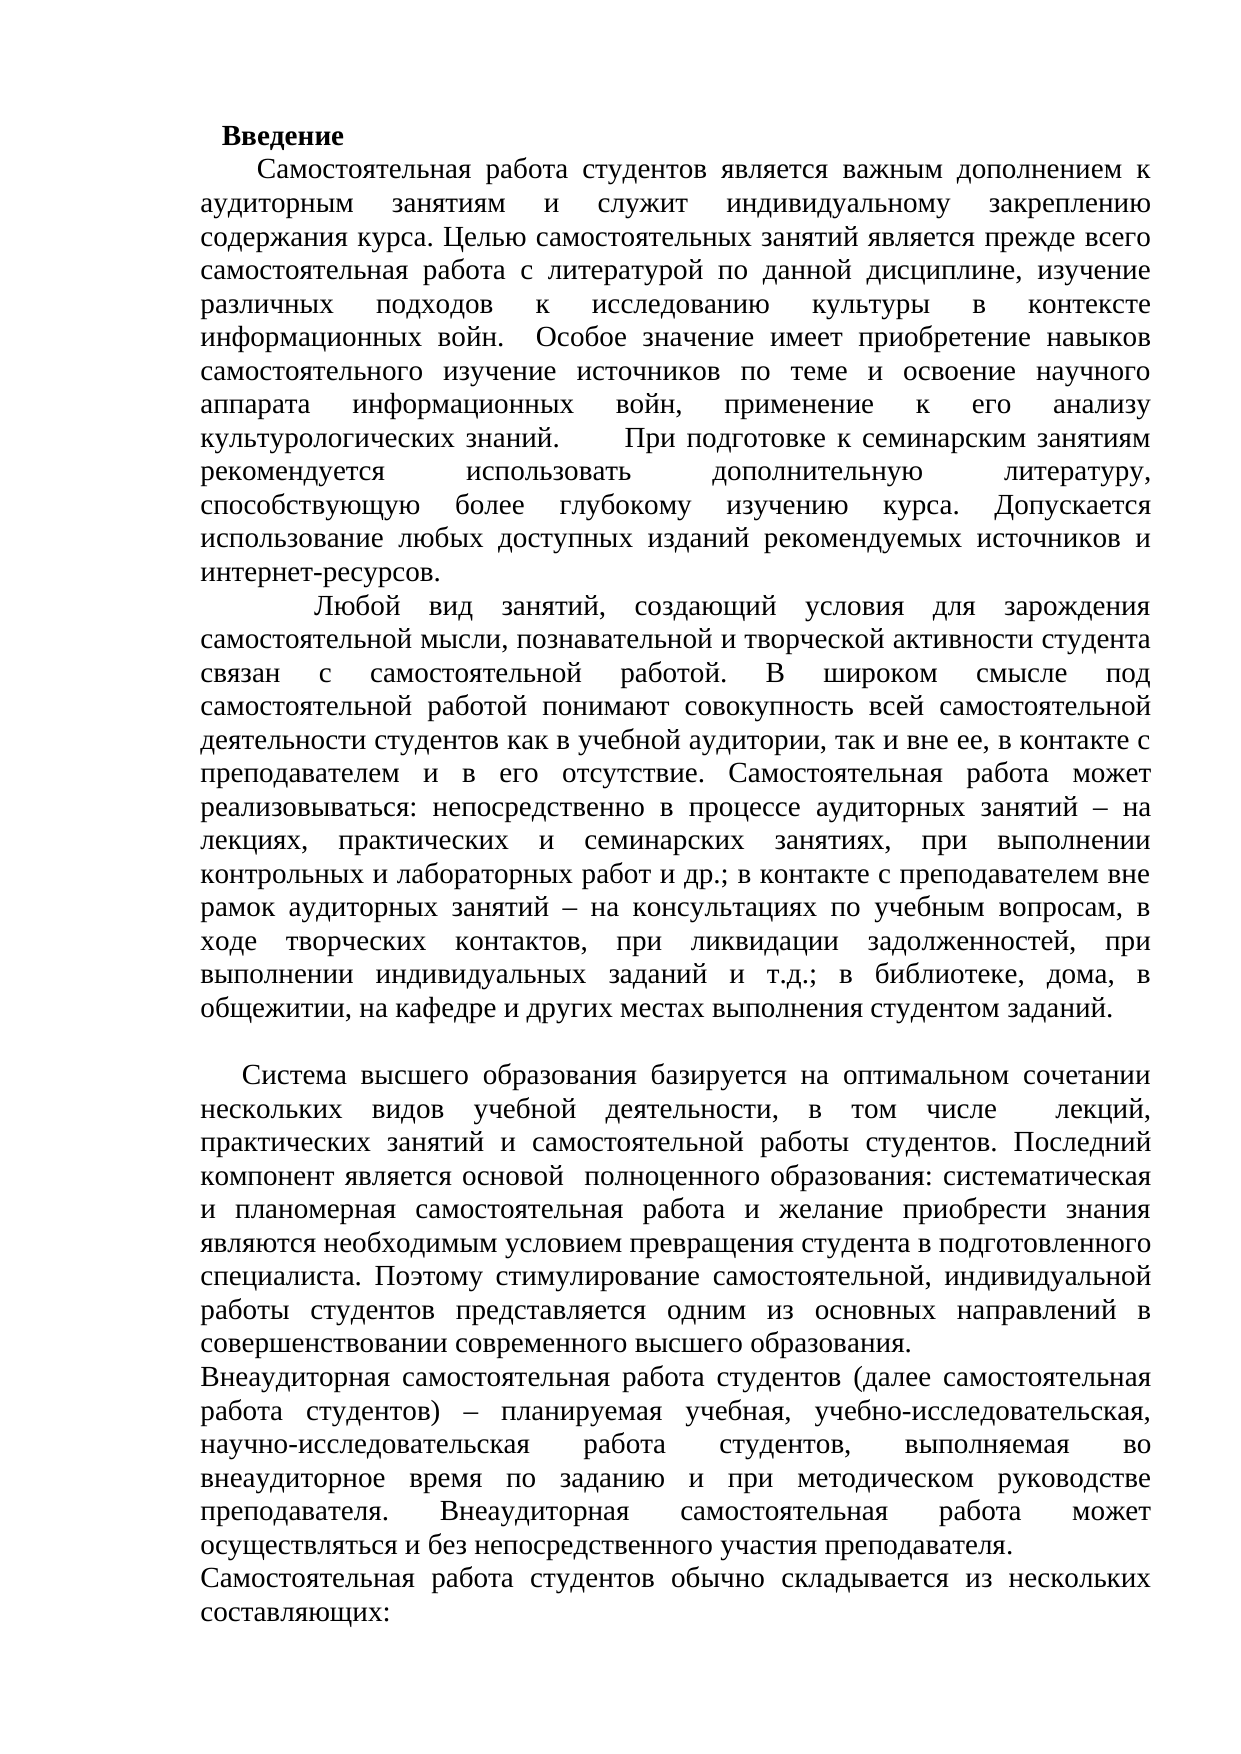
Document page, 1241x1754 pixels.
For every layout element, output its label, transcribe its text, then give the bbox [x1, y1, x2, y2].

text Любой вид занятий, создающий условия для зарождения самостоятельной мысли, познавательной и творческой активности студента связан с самостоятельной работой. В широком смысле под самостоятельной работой понимают совокупность всей самостоятельной деятельности студентов как в учебной аудитории, так и вне ее, в контакте с преподавателем и в его отсутствие. Самостоятельная работа может реализовываться: непосредственно в процессе аудиторных занятий – на лекциях, практических и семинарских занятиях, при выполнении контрольных и лабораторных работ и др.; в контакте с преподавателем вне рамок аудиторных занятий – на консультациях по учебным вопросам, в ходе творческих контактов, при ликвидации задолженностей, при выполнении индивидуальных заданий и т.д.; в библиотеке, дома, в общежитии, на кафедре и других местах выполнения студентом заданий. [200, 588, 1152, 1024]
text Система высшего образования базируется на оптимальном сочетании нескольких видов учебной деятельности, в том числе лекций, практических занятий и самостоятельной работы студентов. Последний компонент является основой полноценного образования: систематическая и планомерная самостоятельная работа и желание приобрести знания являются необходимым условием превращения студента в подготовленного специалиста. Поэтому стимулирование самостоятельной, индивидуальной работы студентов представляется одним из основных направлений в совершенствовании современного высшего образования. [200, 1057, 1152, 1359]
text Самостоятельная работа студентов обычно складывается из нескольких составляющих: [200, 1560, 1152, 1627]
text Внеаудиторная самостоятельная работа студентов (далее самостоятельная работа студентов) – планируемая учебная, учебно-исследовательская, научно-исследовательская работа студентов, выполняемая во внеаудиторное время по заданию и при методическом руководстве преподавателя. Внеаудиторная самостоятельная работа может осуществляться и без непосредственного участия преподавателя. [200, 1359, 1152, 1560]
text Введение [222, 118, 1152, 152]
text Самостоятельная работа студентов является важным дополнением к аудиторным занятиям и служит индивидуальному закреплению содержания курса. Целью самостоятельных занятий является прежде всего самостоятельная работа с литературой по данной дисциплине, изучение различных подходов к исследованию культуры в контексте информационных войн. Особое значение имеет приобретение навыков самостоятельного изучение источников по теме и освоение научного аппарата информационных войн, применение к его анализу культурологических знаний. При подготовке к семинарским занятиям рекомендуется использовать дополнительную литературу, способствующую более глубокому изучению курса. Допускается использование любых доступных изданий рекомендуемых источников и интернет-ресурсов. [200, 152, 1152, 588]
